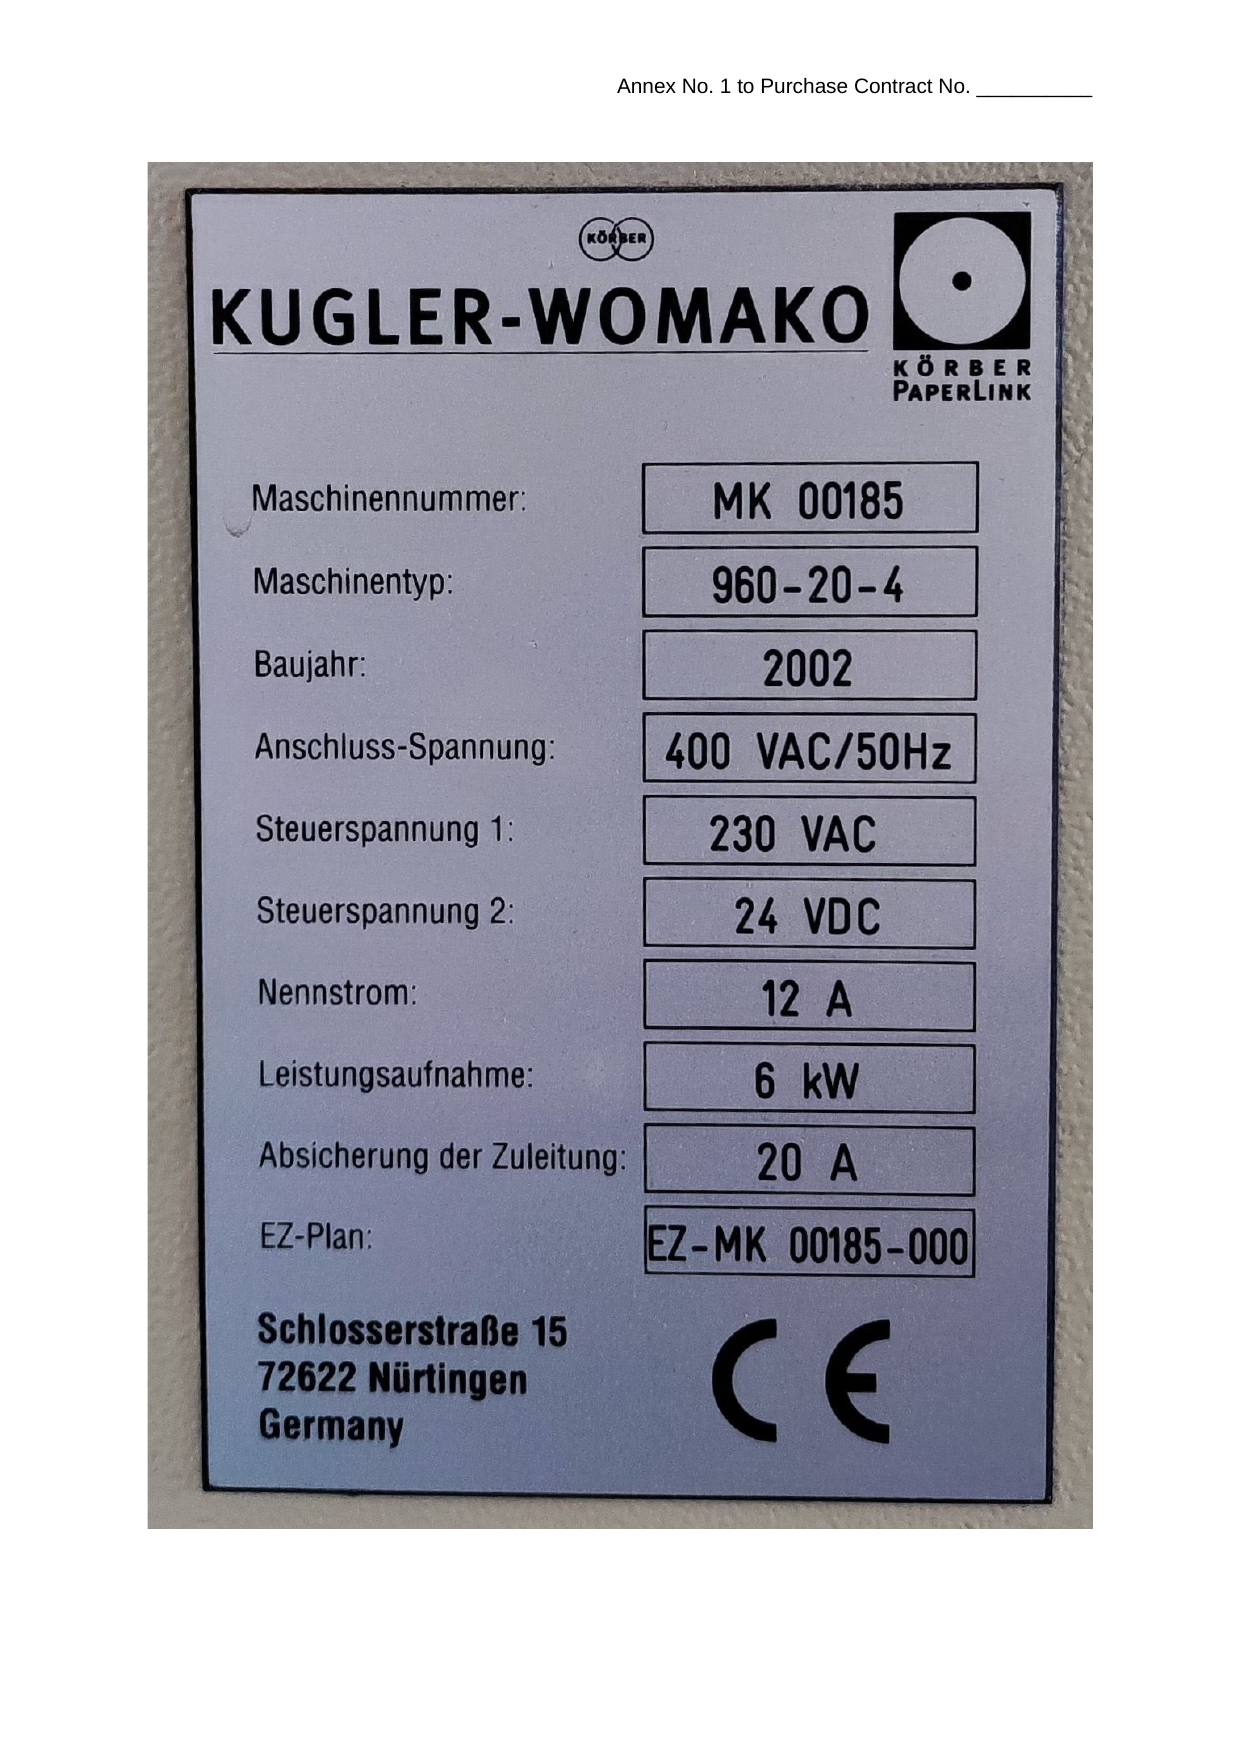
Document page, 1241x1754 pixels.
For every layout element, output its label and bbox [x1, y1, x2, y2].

picture [147, 162, 1093, 1529]
